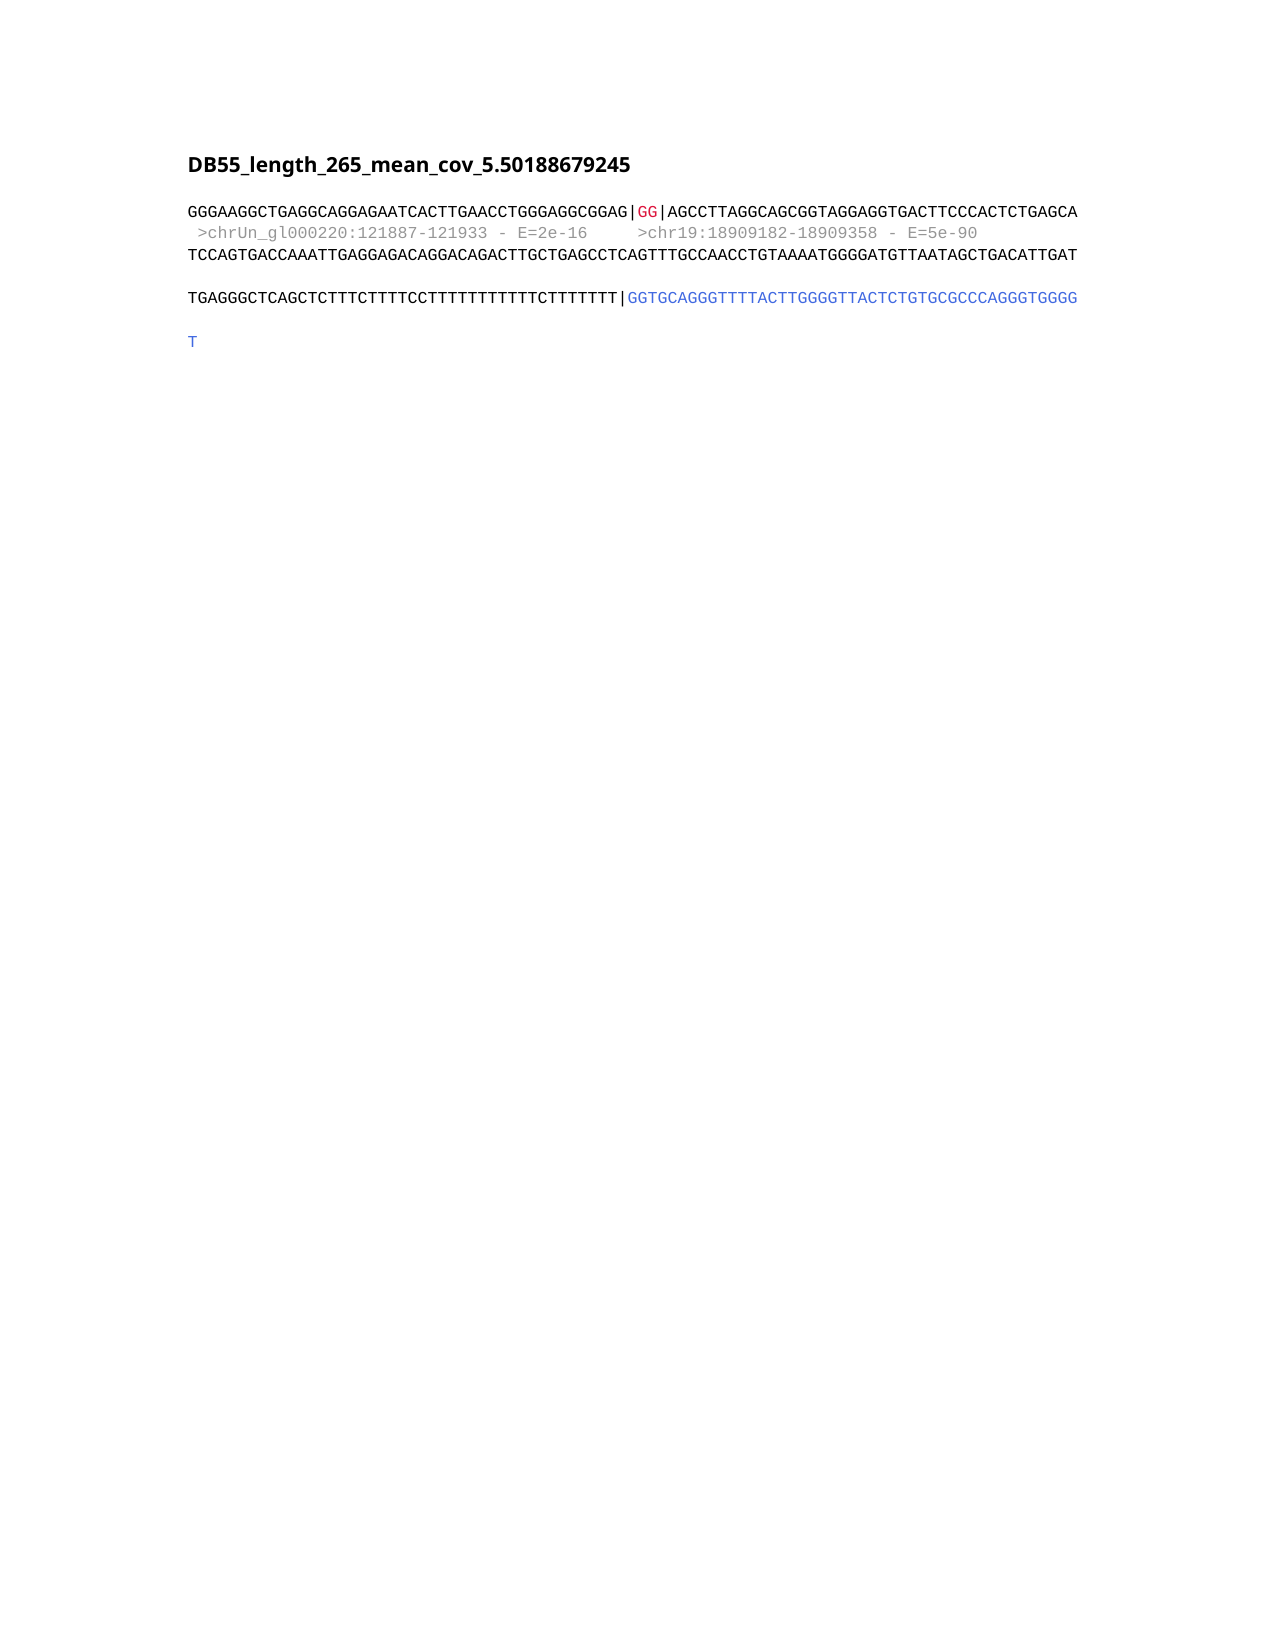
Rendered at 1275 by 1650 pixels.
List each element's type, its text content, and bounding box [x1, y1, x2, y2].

text GGGAAGGCTGAGGCAGGAGAATCACTTGAACCTGGGAGGCGGAG|GG|AGCCTTAGGCAGCGGTAGGAGGTGACTTCCCACTCTGAGCA >chrUn_gl000220:121887-121933 - E=2e-16 >chr19:18909182-18909358 - E=5e-90 TCCAGTGACCAAATTGAGGAGACAGGACAGACTTGCTGAGCCTCAGTTTGCCAACCTGTAAAATGGGGATGTTAATAGCTGACATTGAT TGAGGGCTCAGCTCTTTCTTTTCCTTTTTTTTTTTCTTTTTTT|GGTGCAGGGTTTTACTTGGGGTTACTCTGTGCGCCCAGGGTGGGG T [187, 203, 1087, 352]
text DB55_length_265_mean_cov_5.50188679245 [187, 150, 1087, 178]
